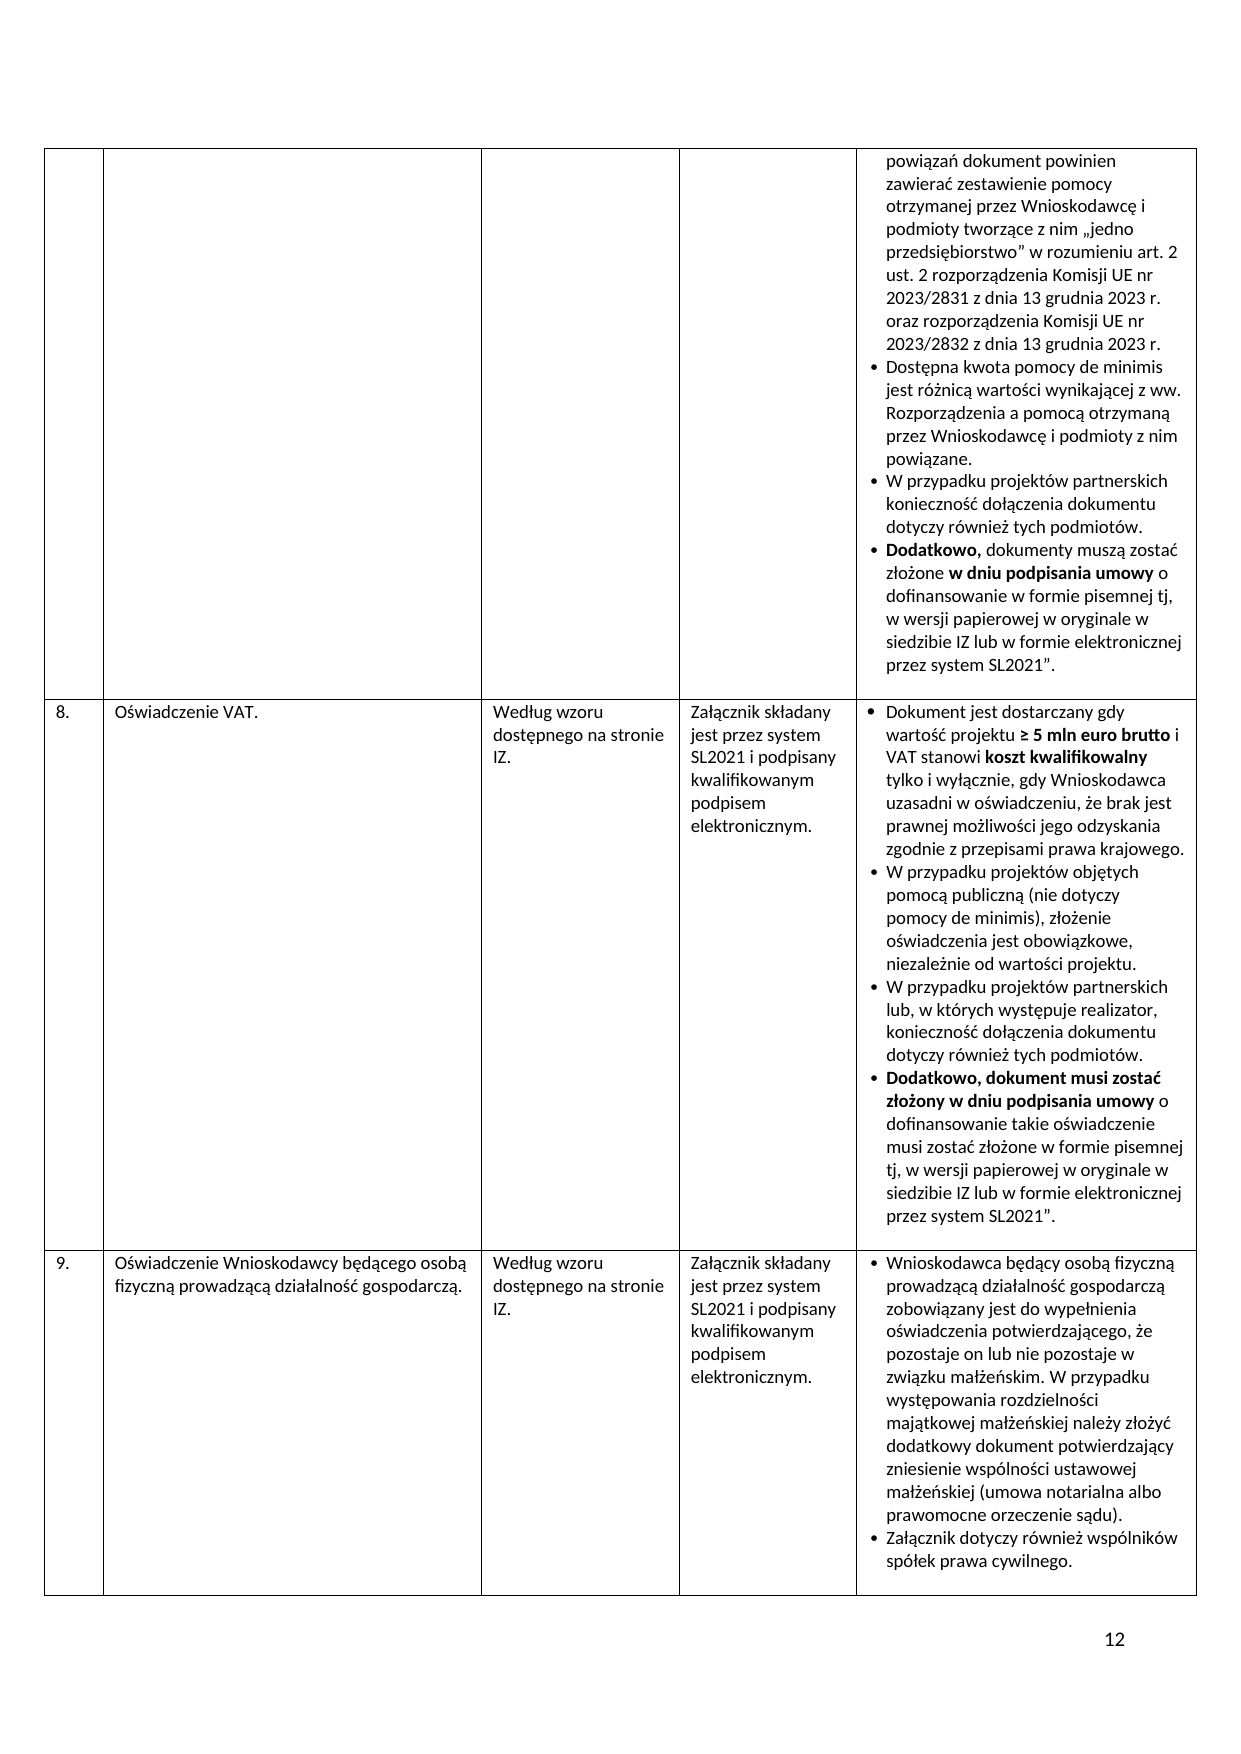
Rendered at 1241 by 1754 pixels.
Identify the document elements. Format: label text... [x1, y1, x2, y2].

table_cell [482, 149, 679, 699]
table_cell Według wzoru dostępnego na stronie IZ. [482, 1251, 679, 1594]
table_cell 7. [45, 149, 103, 699]
table_cell Oświadczenie VAT. [104, 700, 481, 1250]
table_cell Wnioskodawca będący osobą fizyczną prowadzącą działalność gospodarczą zobowiązany jest do wypełnienia oświadczenia potwierdzającego, że pozostaje on lub nie pozostaje w związku małżeńskim. W przypadku występowania rozdzielności majątkowej małżeńskiej należy złożyć dodatkowy dokument potwierdzający zniesienie wspólności ustawowej małżeńskiej (umowa notarialna albo prawomocne orzeczenie sądu). Załącznik dotyczy również wspólników spółek prawa cywilnego. [857, 1251, 1196, 1594]
table_cell Oświadczenie Wnioskodawcy będącego osobą fizyczną prowadzącą działalność gospodarczą. [104, 1251, 481, 1594]
table_cell Według wzoru dostępnego na stronie IZ. [482, 700, 679, 1250]
table_cell 9. [45, 1251, 103, 1594]
table_cell Załącznik składany jest przez system SL2021 i podpisany kwalifikowanym podpisem elektronicznym. [680, 700, 856, 1250]
table_cell Załącznik składany jest przez system SL2021 i podpisany kwalifikowanym podpisem elektronicznym. [680, 1251, 856, 1594]
table_cell 8. [45, 700, 103, 1250]
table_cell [680, 149, 856, 699]
table_cell Dokument jest dostarczany gdy wartość projektu ≥ 5 mln euro brutto i VAT stanowi koszt kwalifikowalny tylko i wyłącznie, gdy Wnioskodawca uzasadni w oświadczeniu, że brak jest prawnej możliwości jego odzyskania zgodnie z przepisami prawa krajowego. W przypadku projektów objętych pomocą publiczną (nie dotyczy pomocy de minimis), złożenie oświadczenia jest obowiązkowe, niezależnie od wartości projektu. W przypadku projektów partnerskich lub, w których występuje realizator, konieczność dołączenia dokumentu dotyczy również tych podmiotów. Dodatkowo, dokument musi zostać złożony w dniu podpisania umowy o dofinansowanie takie oświadczenie musi zostać złożone w formie pisemnej tj, w wersji papierowej w oryginale w siedzibie IZ lub w formie elektronicznej przez system SL2021”. [857, 700, 1196, 1250]
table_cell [857, 149, 1196, 699]
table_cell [104, 149, 481, 699]
